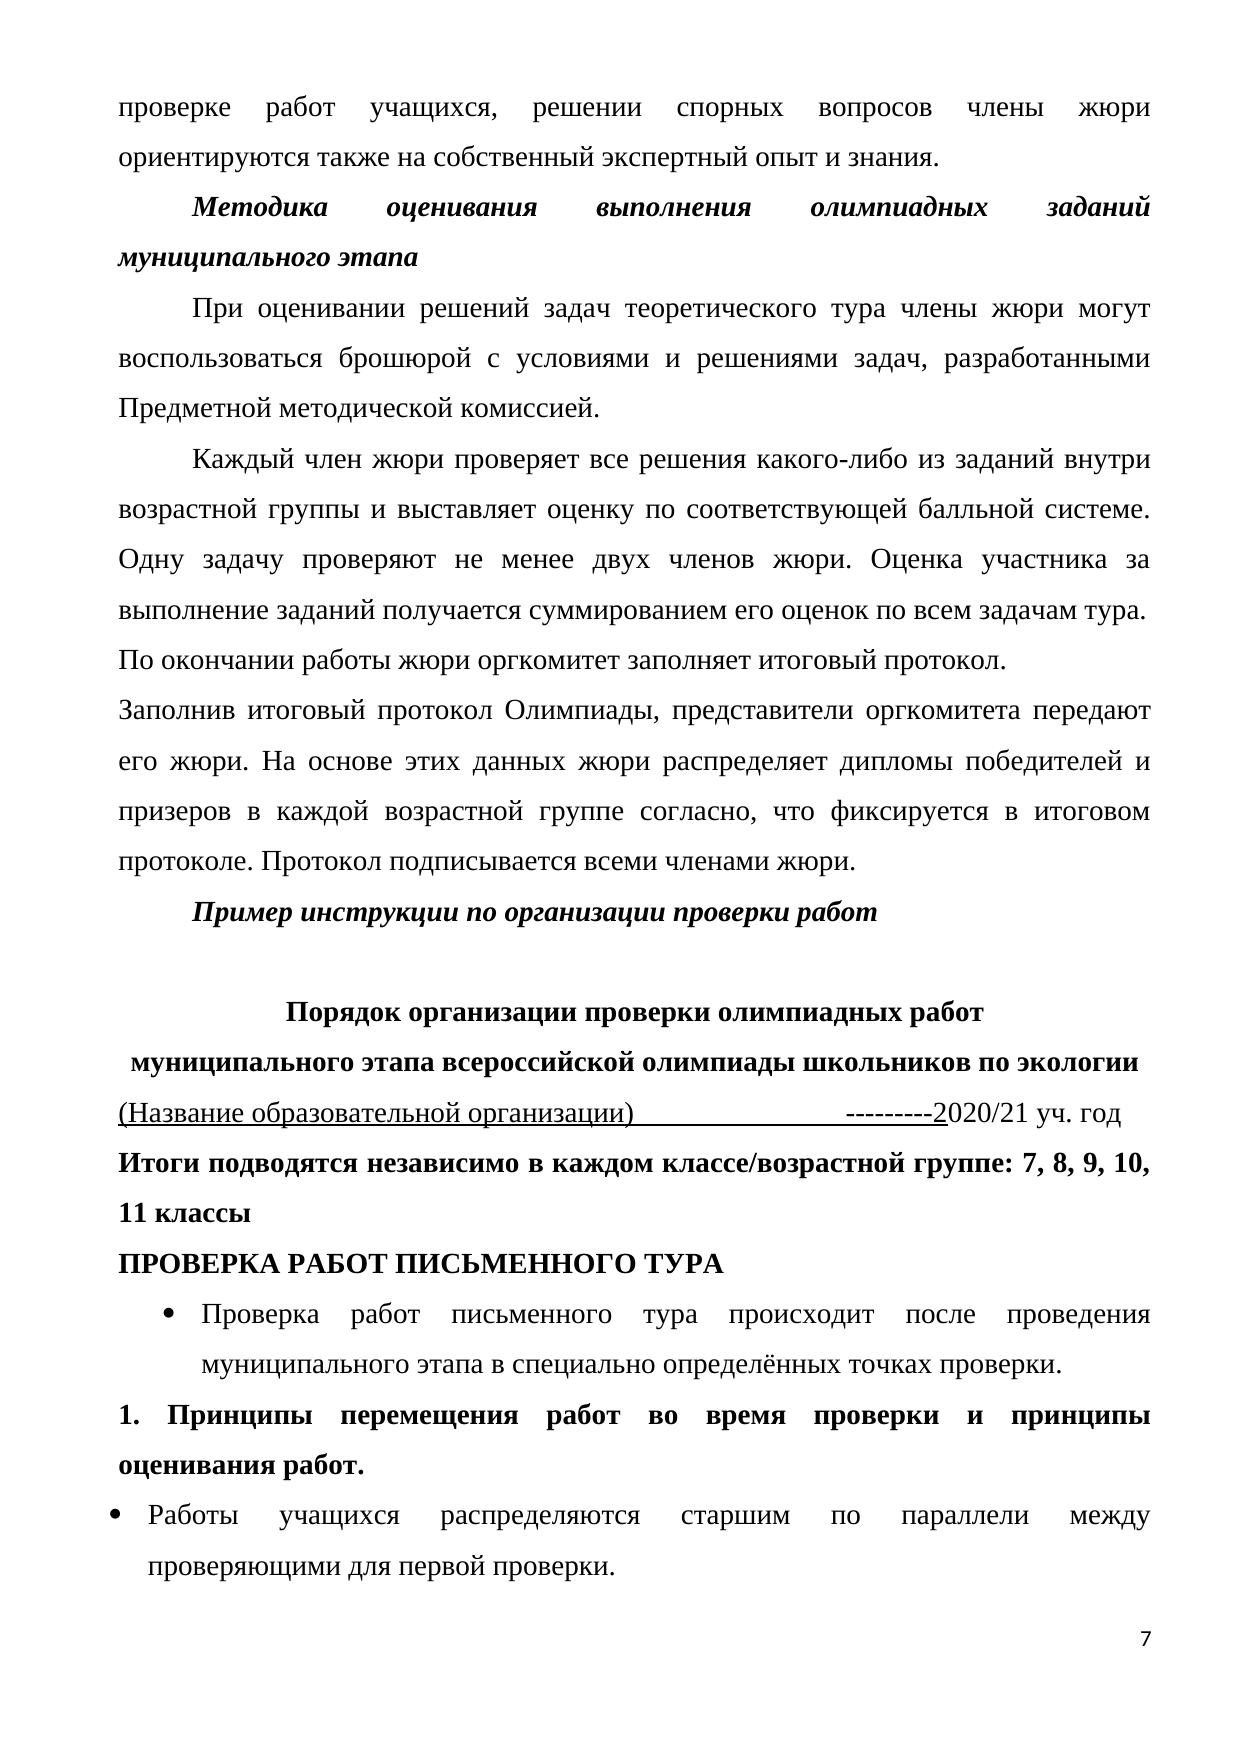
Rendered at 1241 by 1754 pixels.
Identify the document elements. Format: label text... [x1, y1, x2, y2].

text Пример инструкции по организации проверки работ [118, 894, 1152, 927]
text Каждый член жюри проверяет все решения какого-либо из заданий внутри возрастной группы и выставляет оценку по соответствующей балльной системе. Одну задачу проверяют не менее двух членов жюри. Оценка участника за выполнение заданий получается суммированием его оценок по всем задачам тура. [118, 441, 1152, 625]
list Проверка работ письменного тура происходит после проведения муниципального этапа в специально определённых точках проверки. [163, 1296, 1152, 1380]
text (Название образовательной организации) ---------2020/21 уч. год [118, 1095, 1152, 1128]
text ПРОВЕРКА РАБОТ ПИСЬМЕННОГО ТУРА [118, 1246, 1152, 1279]
text 1. Принципы перемещения работ во время проверки и принципы оценивания работ. [118, 1397, 1152, 1481]
text По окончании работы жюри оргкомитет заполняет итоговый протокол. [118, 642, 1152, 676]
text муниципального этапа всероссийской олимпиады школьников по экологии [118, 1044, 1152, 1078]
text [118, 89, 1152, 172]
text Итоги подводятся независимо в каждом классе/возрастной группе: 7, 8, 9, 10, 11 классы [118, 1145, 1152, 1229]
text При оценивании решений задач теоретического тура члены жюри могут воспользоваться брошюрой с условиями и решениями задач, разработанными Предметной методической комиссией. [118, 290, 1152, 424]
text Порядок организации проверки олимпиадных работ [118, 994, 1152, 1028]
text Методика оценивания выполнения олимпиадных заданий муниципального этапа [118, 189, 1152, 273]
list Работы учащихся распределяются старшим по параллели между проверяющими для первой проверки. [110, 1497, 1152, 1581]
text Заполнив итоговый протокол Олимпиады, представители оргкомитета передают его жюри. На основе этих данных жюри распределяет дипломы победителей и призеров в каждой возрастной группе согласно, что фиксируется в итоговом протоколе. Протокол подписывается всеми членами жюри. [118, 692, 1152, 877]
